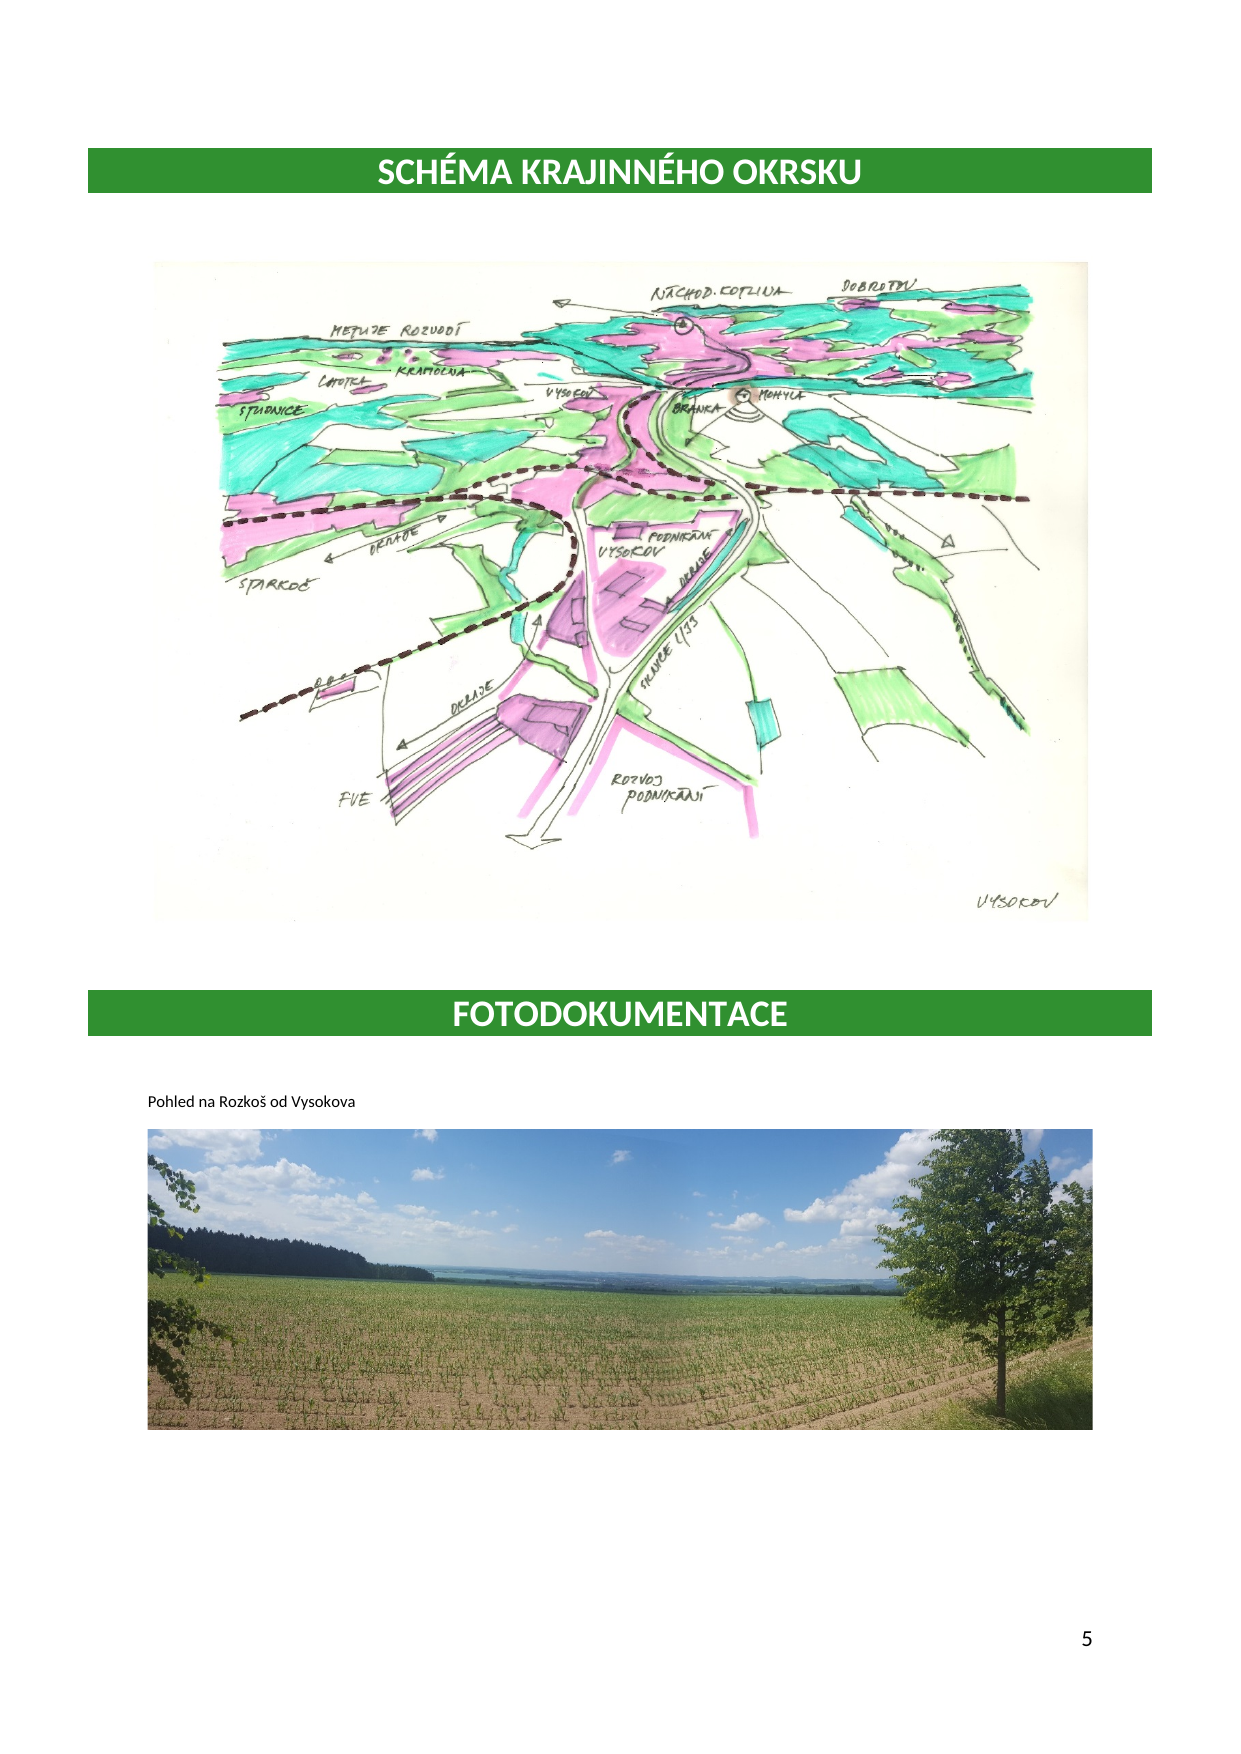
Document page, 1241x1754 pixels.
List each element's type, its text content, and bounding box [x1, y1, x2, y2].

text FOTODOKUMENTACE [88, 990, 1152, 1036]
picture [147, 256, 1093, 925]
text Pohled na Rozkoš od Vysokova [148, 1091, 1093, 1111]
text SCHÉMA KRAJINNÉHO OKRSKU [88, 148, 1152, 193]
picture [147, 1129, 1093, 1430]
